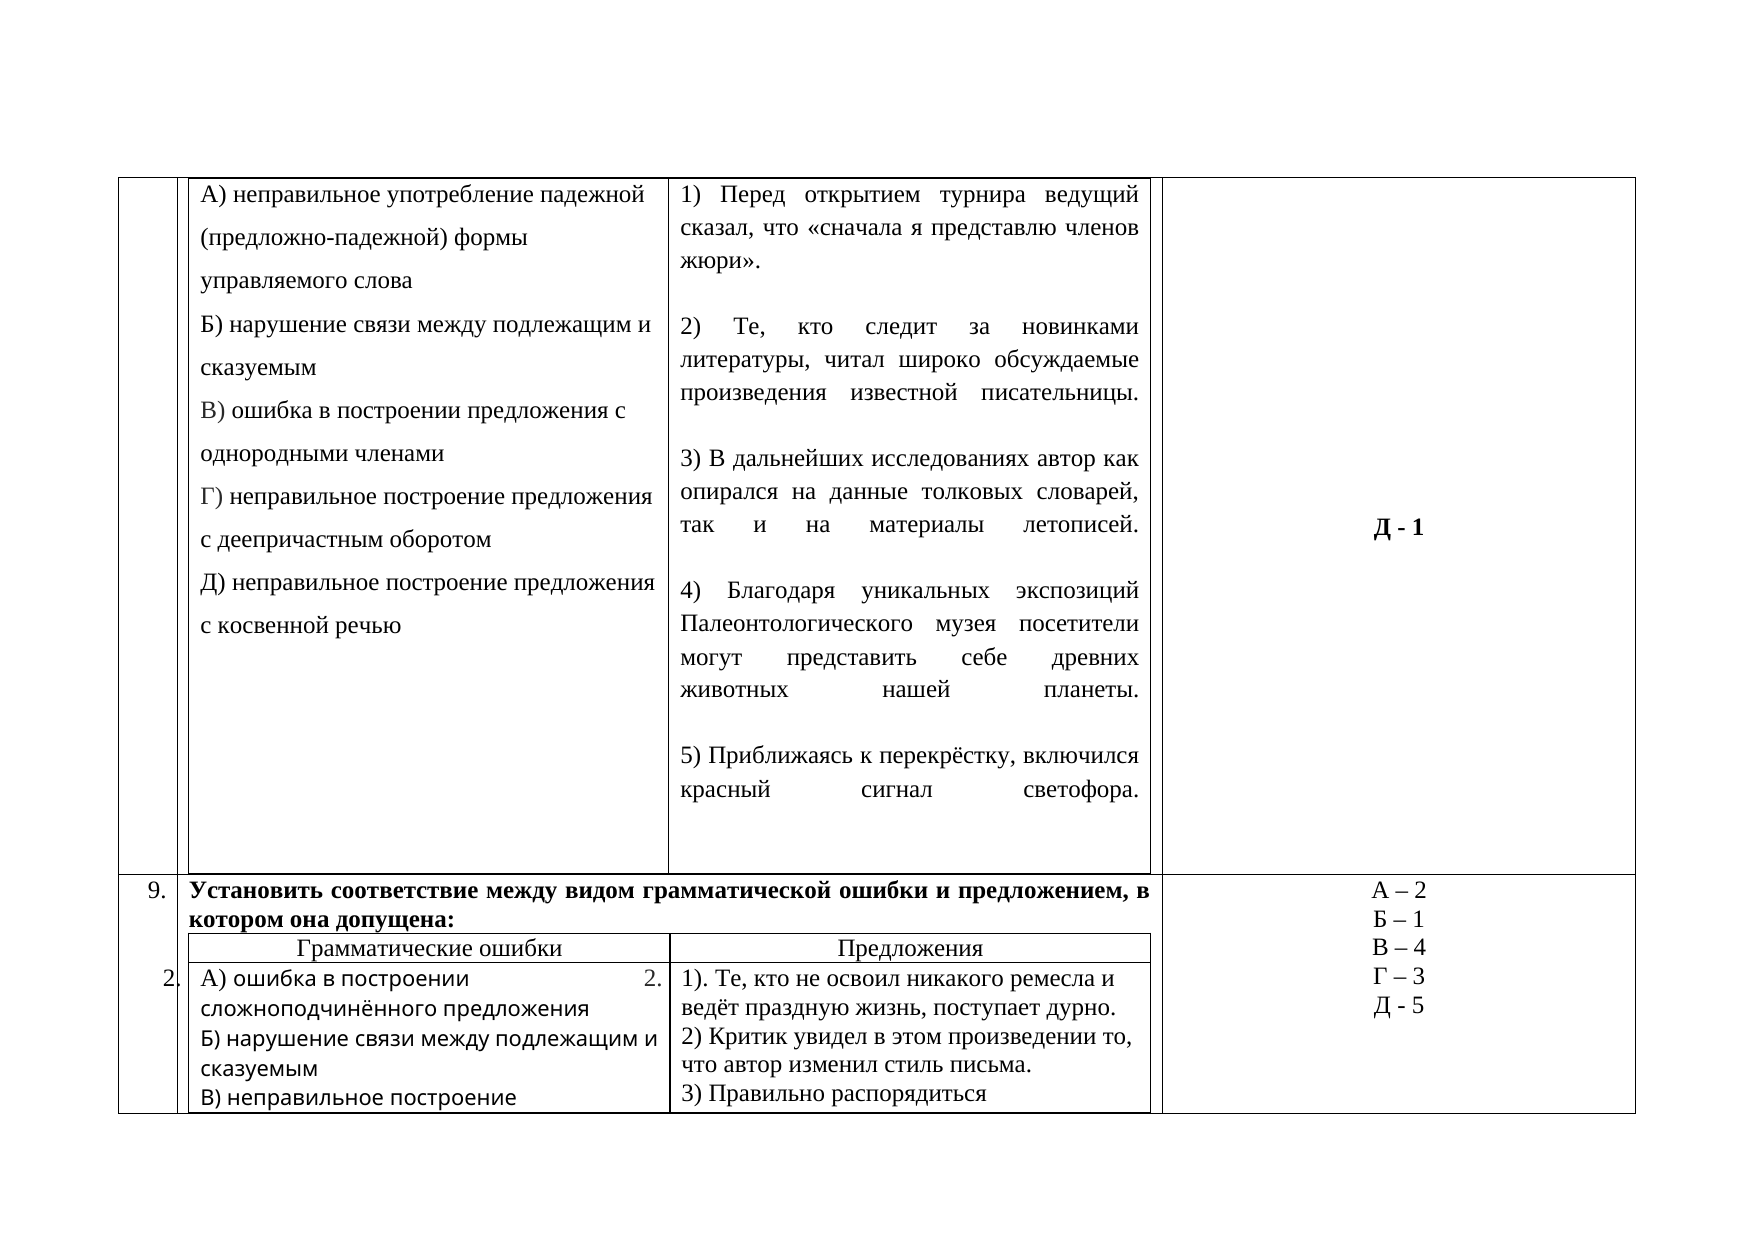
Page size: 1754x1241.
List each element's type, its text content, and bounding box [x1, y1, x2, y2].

table_cell [119, 875, 177, 1113]
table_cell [178, 875, 1162, 1113]
table_cell [119, 178, 177, 874]
table_cell Установить соответствие между видом грамматической ошибки и предложением, в котором она допущена: [669, 179, 1150, 873]
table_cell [1163, 875, 1635, 1113]
table_cell Установить соответствие между видом грамматической ошибки и предложением, в котором она допущена: [189, 179, 668, 873]
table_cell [1163, 178, 1635, 874]
